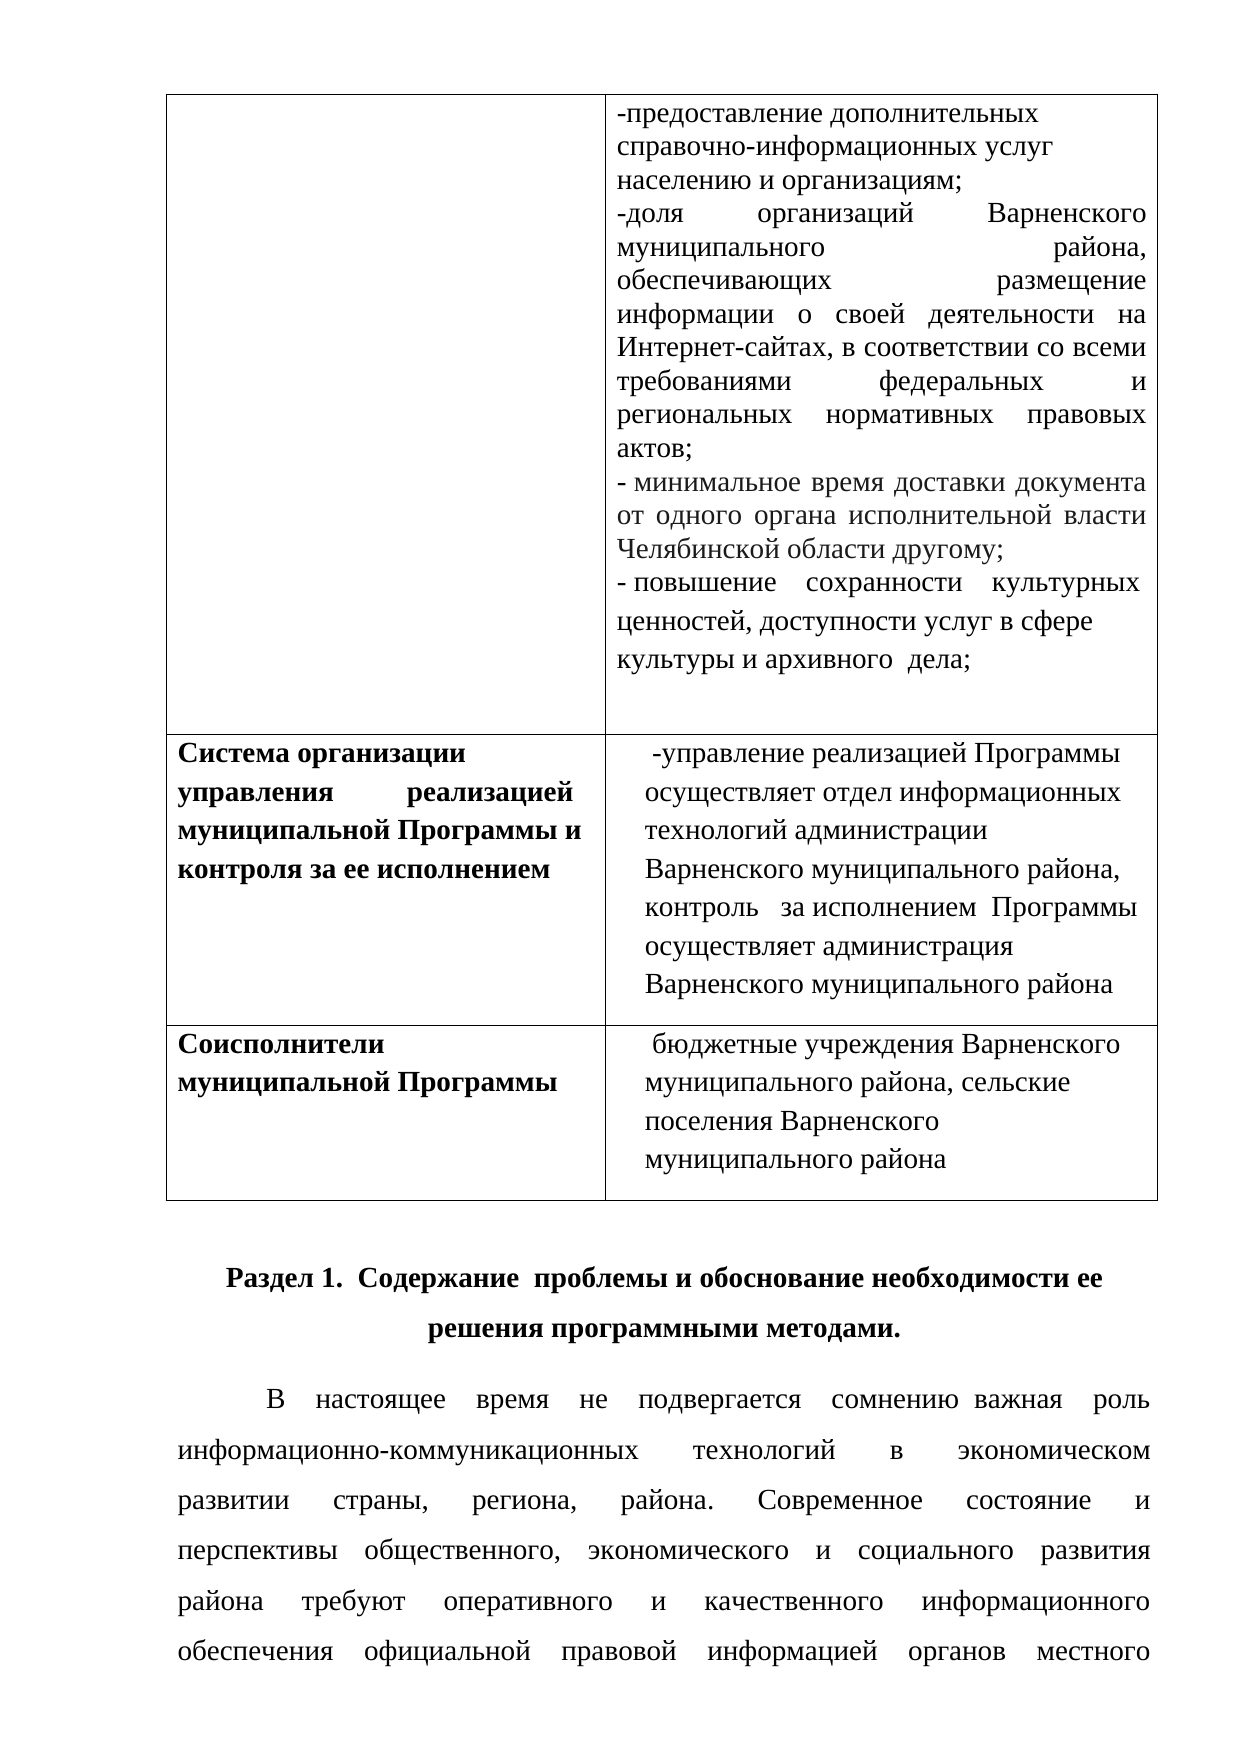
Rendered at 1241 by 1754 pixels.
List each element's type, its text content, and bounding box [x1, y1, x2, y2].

table_cell бюджетные учреждения Варненского муниципального района, сельские поселения Варненского муниципального района [606, 1026, 1157, 1200]
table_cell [606, 95, 1157, 734]
table_cell Соисполнители муниципальной Программы [167, 1026, 605, 1200]
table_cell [167, 95, 605, 734]
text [177, 1382, 1152, 1667]
table_cell Система организации управления реализацией муниципальной Программы и контроля за ее исполнением [167, 735, 605, 1025]
table_cell -управление реализацией Программы осуществляет отдел информационных технологий администрации Варненского муниципального района, контроль за исполнением Программы осуществляет администрация Варненского муниципального района [606, 735, 1157, 1025]
text Раздел 1. Содержание проблемы и обоснование необходимости ее решения программными методами. [177, 1260, 1152, 1344]
